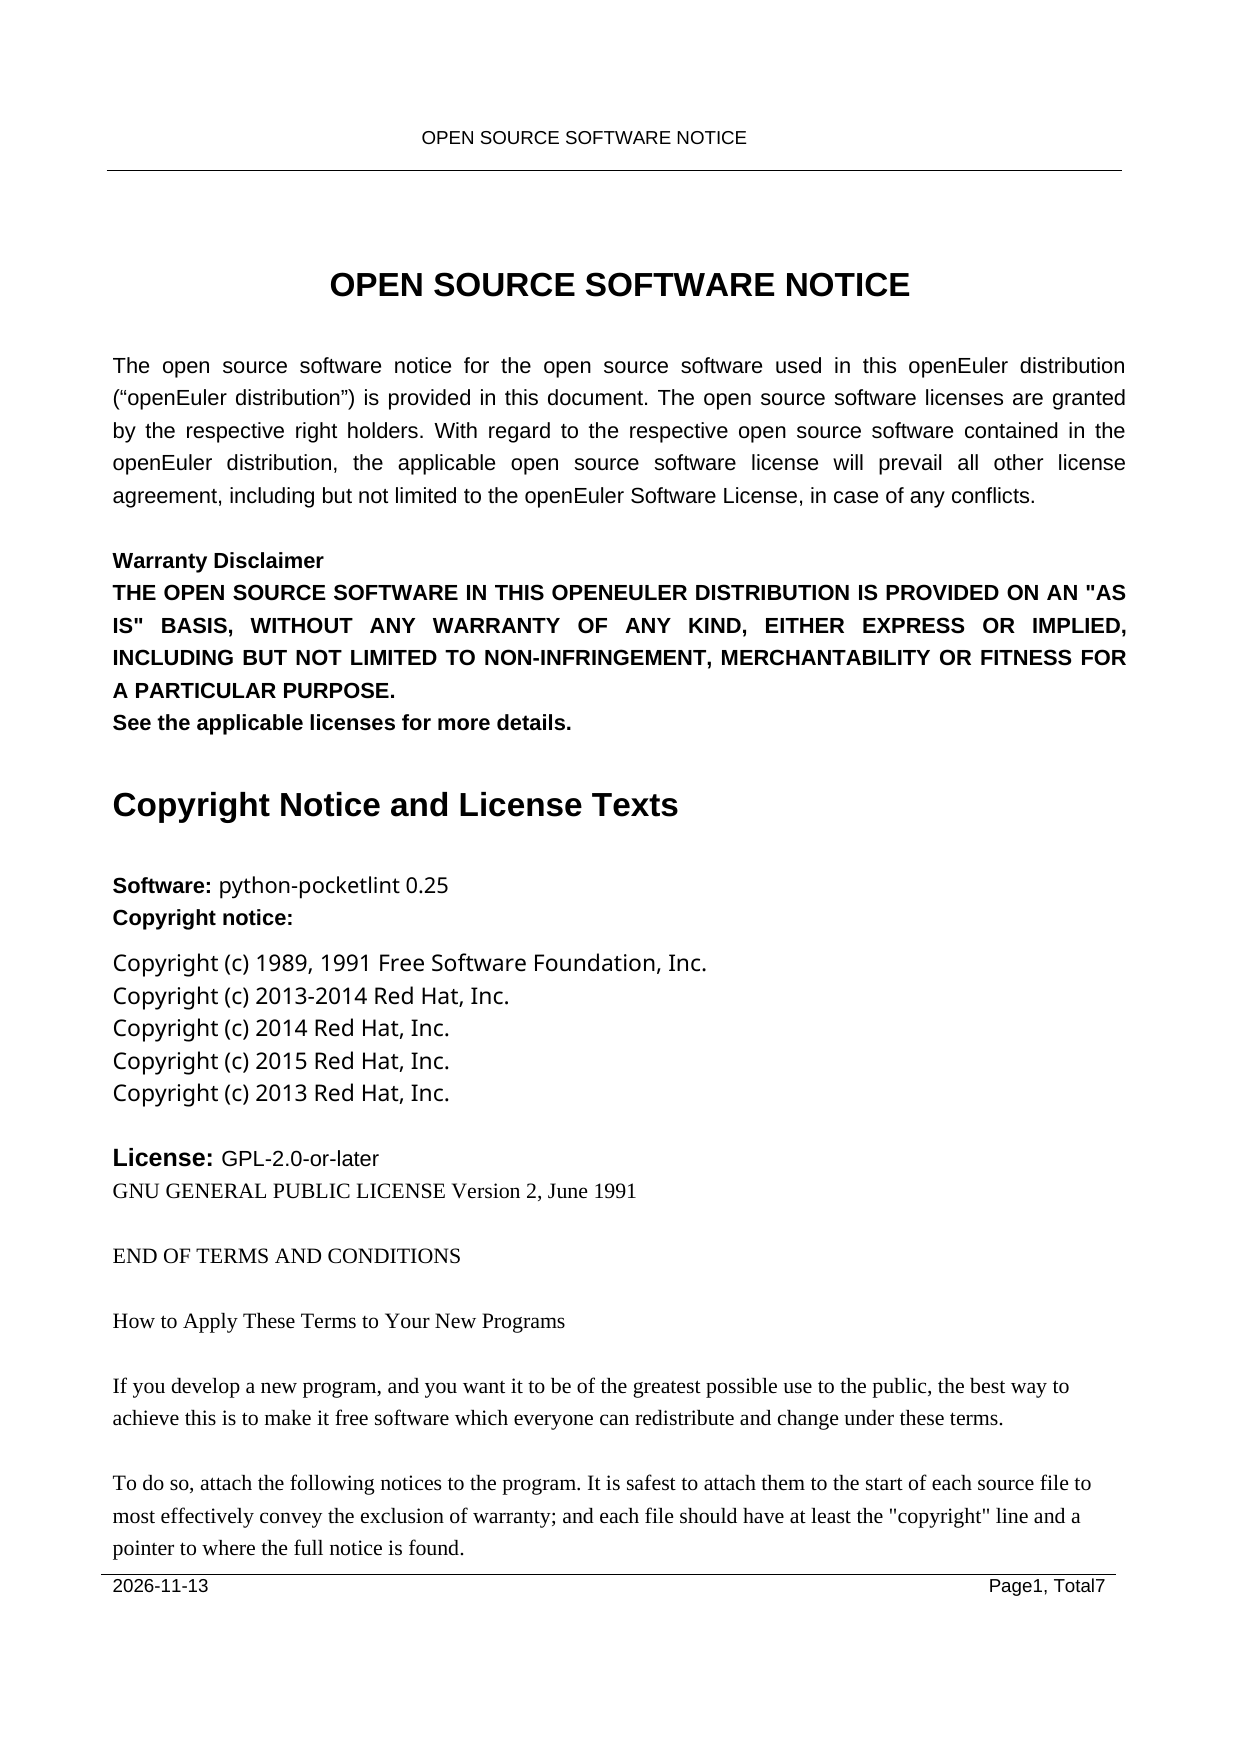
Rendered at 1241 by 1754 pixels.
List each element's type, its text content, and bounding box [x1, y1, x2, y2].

text OPEN SOURCE SOFTWARE NOTICE [112, 251, 1128, 316]
text Warranty Disclaimer [112, 544, 1128, 576]
text Copyright (c) 1989, 1991 Free Software Foundation, Inc. Copyright (c) 2013-2014 Red Hat, Inc. Copyright (c) 2014 Red Hat, Inc. Copyright (c) 2015 Red Hat, Inc. Copyright (c) 2013 Red Hat, Inc. [112, 947, 1128, 1142]
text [112, 1174, 1128, 1564]
text Copyright Notice and License Texts [112, 771, 1128, 836]
text Copyright notice: [112, 901, 1128, 934]
text The open source software notice for the open source software used in this openEuler distribution (“openEuler distribution”) is provided in this document. The open source software licenses are granted by the respective right holders. With regard to the respective open source software contained in the openEuler distribution, the applicable open source software license will prevail all other license agreement, including but not limited to the openEuler Software License, in case of any conflicts. [112, 349, 1128, 511]
title Software: python-pocketlint 0.25 [112, 869, 1128, 901]
text THE OPEN SOURCE SOFTWARE IN THIS OPENEULER DISTRIBUTION IS PROVIDED ON AN "AS IS" BASIS, WITHOUT ANY WARRANTY OF ANY KIND, EITHER EXPRESS OR IMPLIED, INCLUDING BUT NOT LIMITED TO NON-INFRINGEMENT, MERCHANTABILITY OR FITNESS FOR A PARTICULAR PURPOSE. See the applicable licenses for more details. [112, 576, 1128, 739]
text License: GPL-2.0-or-later [112, 1142, 1128, 1174]
